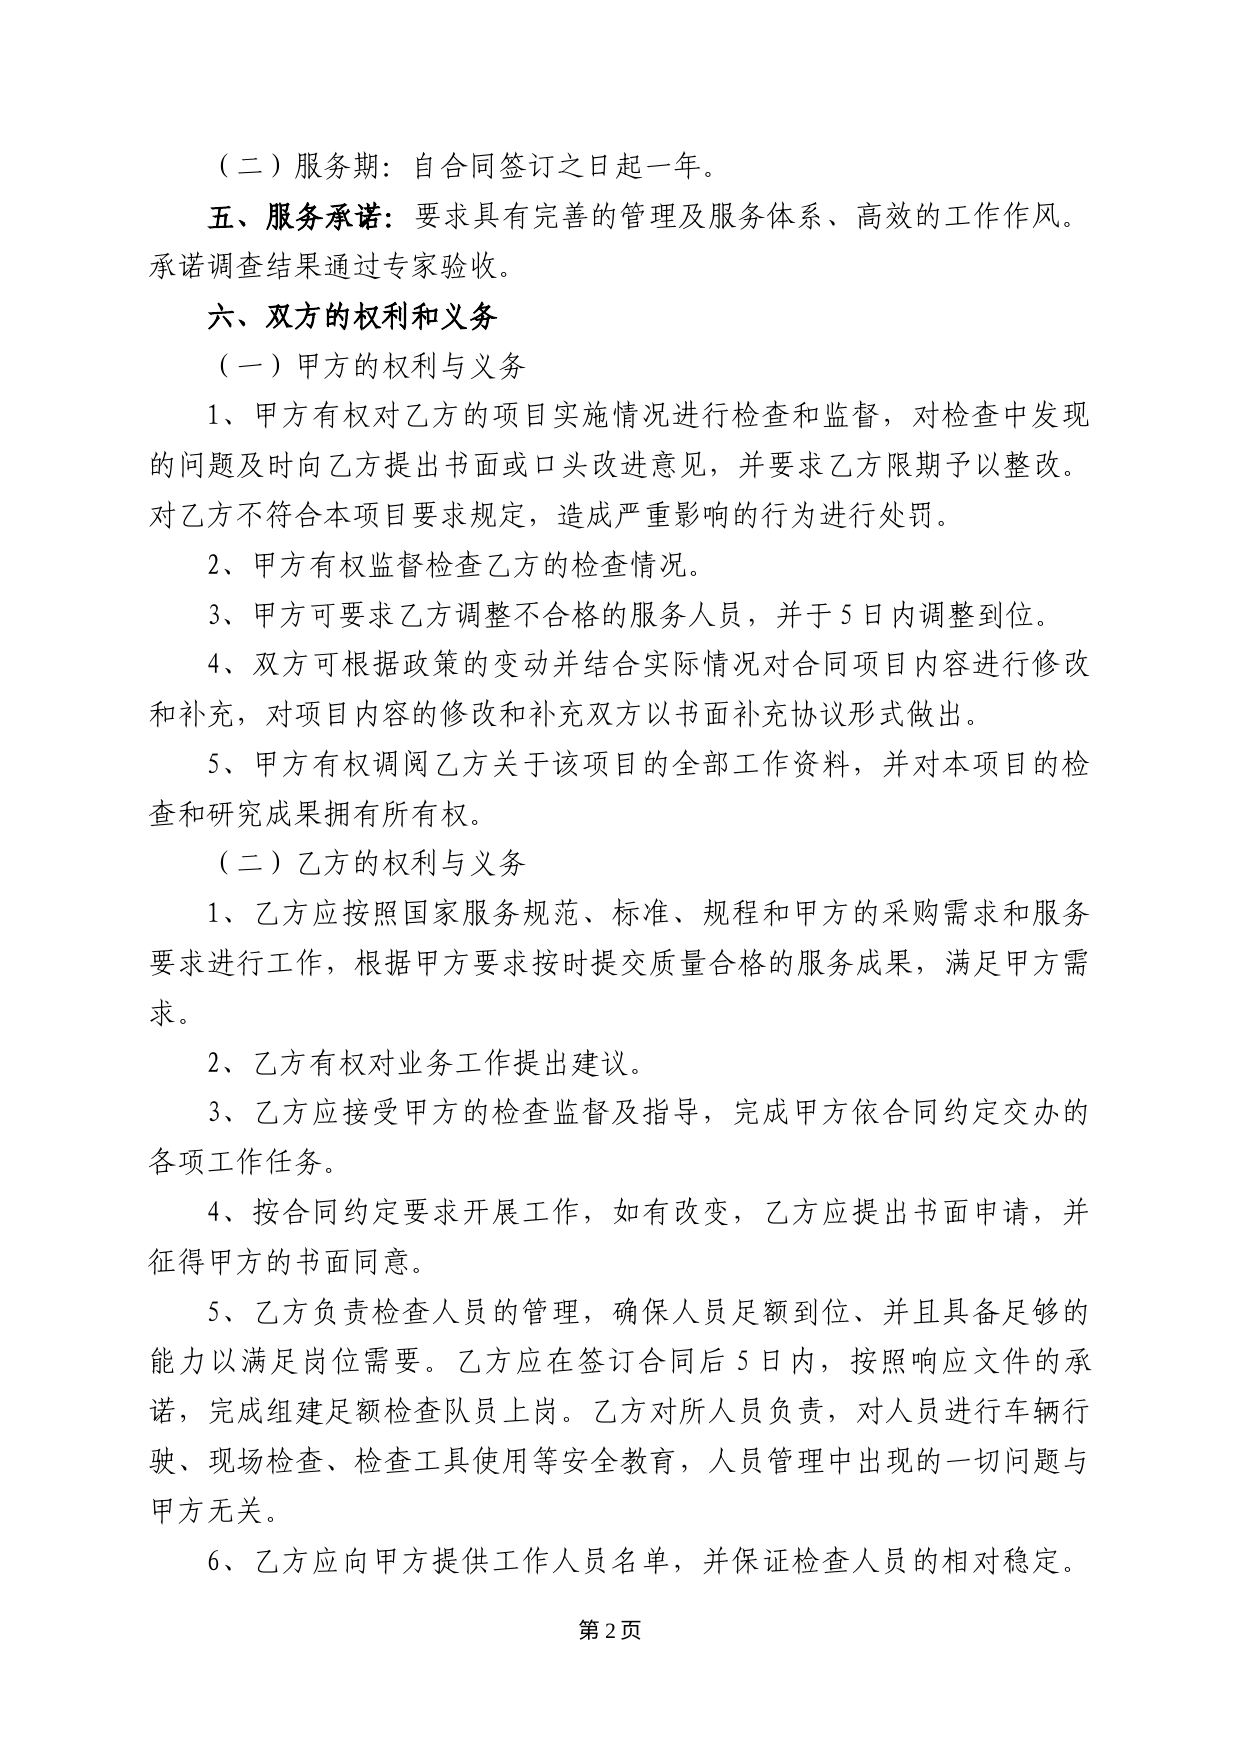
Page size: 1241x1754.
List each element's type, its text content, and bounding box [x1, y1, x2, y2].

text 5、甲方有权调阅乙方关于该项目的全部工作资料，并对本项目的检查和研究成果拥有所有权。 [148, 745, 1093, 828]
text （二）服务期：自合同签订之日起一年。 [148, 148, 1093, 181]
text （二）乙方的权利与义务 [148, 845, 1093, 878]
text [148, 1542, 1093, 1575]
text 2、甲方有权监督检查乙方的检查情况。 [148, 546, 1093, 579]
text 六、双方的权利和义务 [148, 297, 1093, 330]
text 4、按合同约定要求开展工作，如有改变，乙方应提出书面申请，并征得甲方的书面同意。 [148, 1193, 1093, 1276]
text （一）甲方的权利与义务 [148, 347, 1093, 380]
text 5、乙方负责检查人员的管理，确保人员足额到位、并且具备足够的能力以满足岗位需要。乙方应在签订合同后5日内，按照响应文件的承诺，完成组建足额检查队员上岗。乙方对所人员负责，对人员进行车辆行驶、现场检查、检查工具使用等安全教育，人员管理中出现的一切问题与甲方无关。 [148, 1293, 1093, 1525]
text 3、乙方应接受甲方的检查监督及指导，完成甲方依合同约定交办的各项工作任务。 [148, 1094, 1093, 1177]
text 五、服务承诺：要求具有完善的管理及服务体系、高效的工作作风。承诺调查结果通过专家验收。 [148, 197, 1093, 280]
text 3、甲方可要求乙方调整不合格的服务人员，并于5日内调整到位。 [148, 596, 1093, 629]
text 1、乙方应按照国家服务规范、标准、规程和甲方的采购需求和服务要求进行工作，根据甲方要求按时提交质量合格的服务成果，满足甲方需求。 [148, 894, 1093, 1027]
text 1、甲方有权对乙方的项目实施情况进行检查和监督，对检查中发现的问题及时向乙方提出书面或口头改进意见，并要求乙方限期予以整改。对乙方不符合本项目要求规定，造成严重影响的行为进行处罚。 [148, 397, 1093, 529]
text 4、双方可根据政策的变动并结合实际情况对合同项目内容进行修改和补充，对项目内容的修改和补充双方以书面补充协议形式做出。 [148, 646, 1093, 728]
text 2、乙方有权对业务工作提出建议。 [148, 1044, 1093, 1077]
